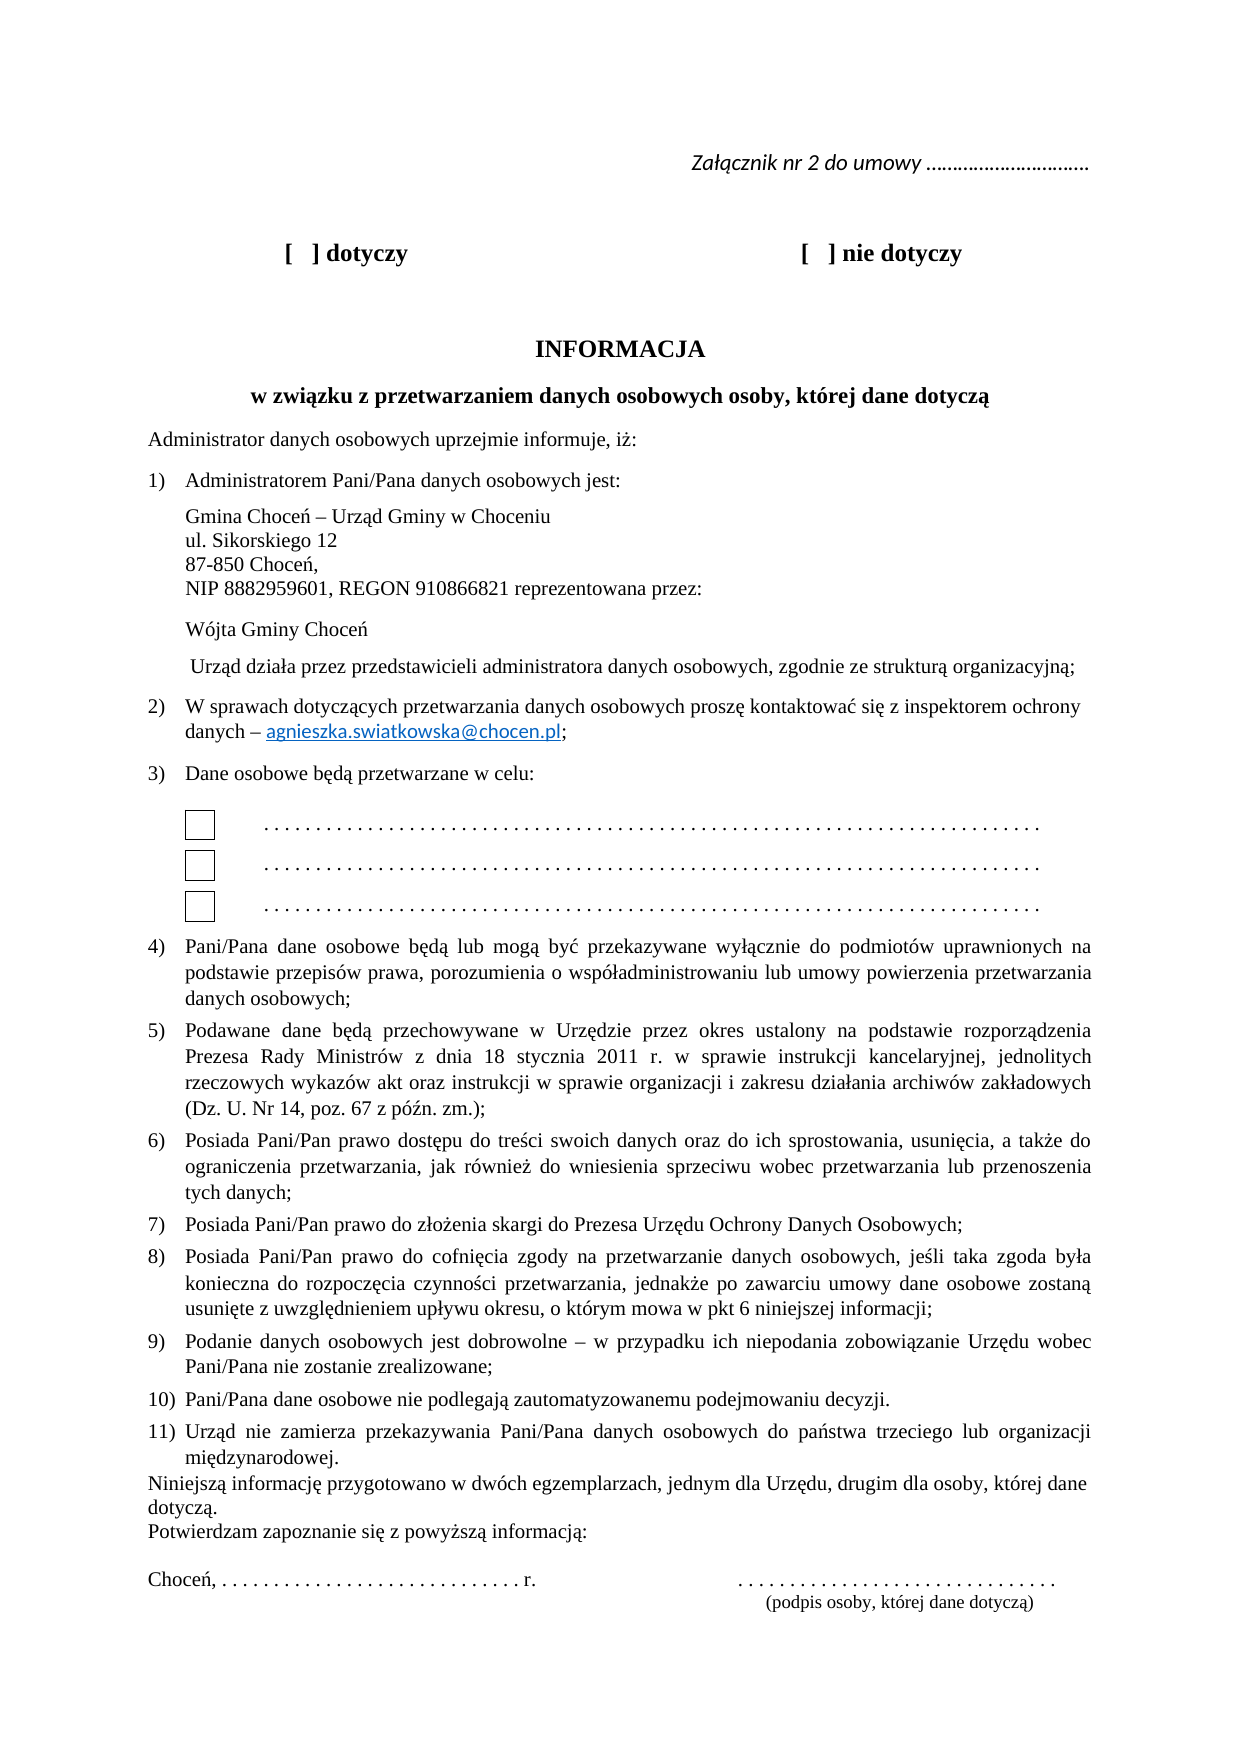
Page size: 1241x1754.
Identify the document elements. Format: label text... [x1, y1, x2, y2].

table_header [186, 851, 214, 880]
list Posiada Pani/Pan prawo do cofnięcia zgody na przetwarzanie danych osobowych, jeśli taka zgoda była konieczna do rozpoczęcia czynności przetwarzania, jednakże po zawarciu umowy dane osobowe zostaną usunięte z uwzględnieniem upływu okresu, o którym mowa w pkt 6 niniejszej informacji; [148, 1244, 1093, 1320]
text w związku z przetwarzaniem danych osobowych osoby, której dane dotyczą [148, 382, 1093, 408]
list 87-850 Choceń, [185, 552, 1093, 576]
text [ ] dotyczy [ ] nie dotyczy [148, 238, 1093, 267]
text Potwierdzam zapoznanie się z powyższą informacją: [148, 1519, 1093, 1543]
list Pani/Pana dane osobowe będą lub mogą być przekazywane wyłącznie do podmiotów uprawnionych na podstawie przepisów prawa, porozumienia o współadministrowaniu lub umowy powierzenia przetwarzania danych osobowych; [148, 934, 1093, 1010]
list Dane osobowe będą przetwarzane w celu: [148, 760, 1093, 784]
table_header . . . . . . . . . . . . . . . . . . . . . . . . . . . . . . . . . . . . . . . . . . . . . . . . . . . . . . . . . . . . . . . . . . . . . . . . . . . [215, 891, 1107, 921]
table_header [186, 892, 214, 921]
list Urząd działa przez przedstawicieli administratora danych osobowych, zgodnie ze strukturą organizacyjną; [185, 653, 1093, 678]
list Podawane dane będą przechowywane w Urzędzie przez okres ustalony na podstawie rozporządzenia Prezesa Rady Ministrów z dnia 18 stycznia 2011 r. w sprawie instrukcji kancelaryjnej, jednolitych rzeczowych wykazów akt oraz instrukcji w sprawie organizacji i zakresu działania archiwów zakładowych (Dz. U. Nr 14, poz. 67 z późn. zm.); [148, 1018, 1093, 1120]
table_header . . . . . . . . . . . . . . . . . . . . . . . . . . . . . . . . . . . . . . . . . . . . . . . . . . . . . . . . . . . . . . . . . . . . . . . . . . . [215, 810, 1107, 839]
table_header . . . . . . . . . . . . . . . . . . . . . . . . . . . . . . . . . . . . . . . . . . . . . . . . . . . . . . . . . . . . . . . . . . . . . . . . . . . [215, 850, 1107, 880]
list ul. Sikorskiego 12 [185, 528, 1093, 552]
text INFORMACJA [148, 334, 1093, 363]
table_header [186, 811, 214, 839]
text Administrator danych osobowych uprzejmie informuje, iż: [148, 427, 1093, 451]
list Posiada Pani/Pan prawo dostępu do treści swoich danych oraz do ich sprostowania, usunięcia, a także do ograniczenia przetwarzania, jak również do wniesienia sprzeciwu wobec przetwarzania lub przenoszenia tych danych; [148, 1128, 1093, 1204]
list W sprawach dotyczących przetwarzania danych osobowych proszę kontaktować się z inspektorem ochrony danych – agnieszka.swiatkowska@chocen.pl; [148, 694, 1093, 744]
text Załącznik nr 2 do umowy …………………………. [148, 148, 1093, 176]
text Niniejszą informację przygotowano w dwóch egzemplarzach, jednym dla Urzędu, drugim dla osoby, której dane dotyczą. [148, 1471, 1093, 1519]
list NIP 8882959601, REGON 910866821 reprezentowana przez: [185, 576, 1093, 600]
text Choceń, . . . . . . . . . . . . . . . . . . . . . . . . . . . . . r. . . . . . . . . . . . . . . . . . . . . . . . . . . . . . . . [148, 1567, 1093, 1591]
list Gmina Choceń – Urząd Gminy w Choceniu [185, 504, 1093, 528]
list Pani/Pana dane osobowe nie podlegają zautomatyzowanemu podejmowaniu decyzji. [148, 1387, 1093, 1411]
list Podanie danych osobowych jest dobrowolne – w przypadku ich niepodania zobowiązanie Urzędu wobec Pani/Pana nie zostanie zrealizowane; [148, 1328, 1093, 1378]
text (podpis osoby, której dane dotyczą) [738, 1591, 1093, 1613]
text Wójta Gminy Choceń [148, 617, 1057, 641]
list Administratorem Pani/Pana danych osobowych jest: [148, 467, 1093, 492]
list Urząd nie zamierza przekazywania Pani/Pana danych osobowych do państwa trzeciego lub organizacji międzynarodowej. [148, 1419, 1093, 1469]
list Posiada Pani/Pan prawo do złożenia skargi do Prezesa Urzędu Ochrony Danych Osobowych; [148, 1212, 1093, 1236]
